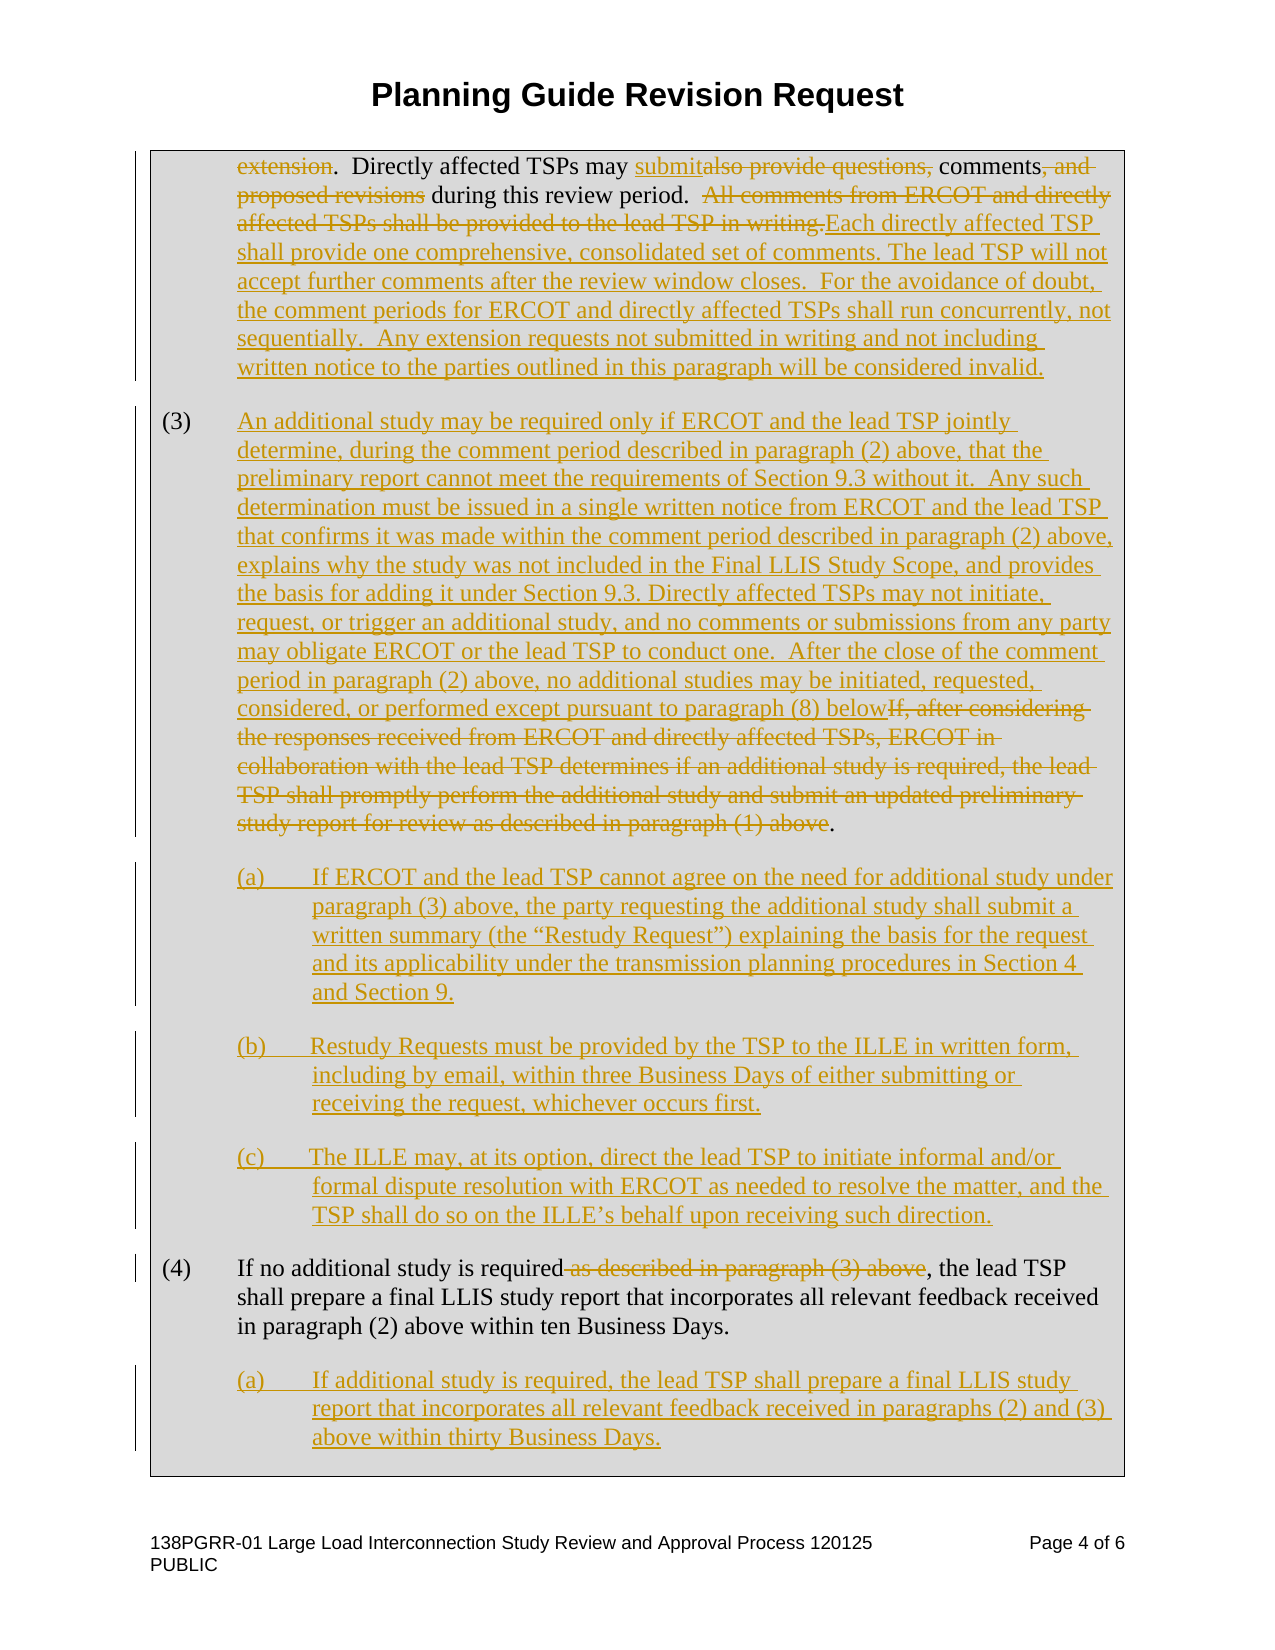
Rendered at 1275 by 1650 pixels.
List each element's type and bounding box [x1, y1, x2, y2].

table_header [151, 151, 1124, 1476]
